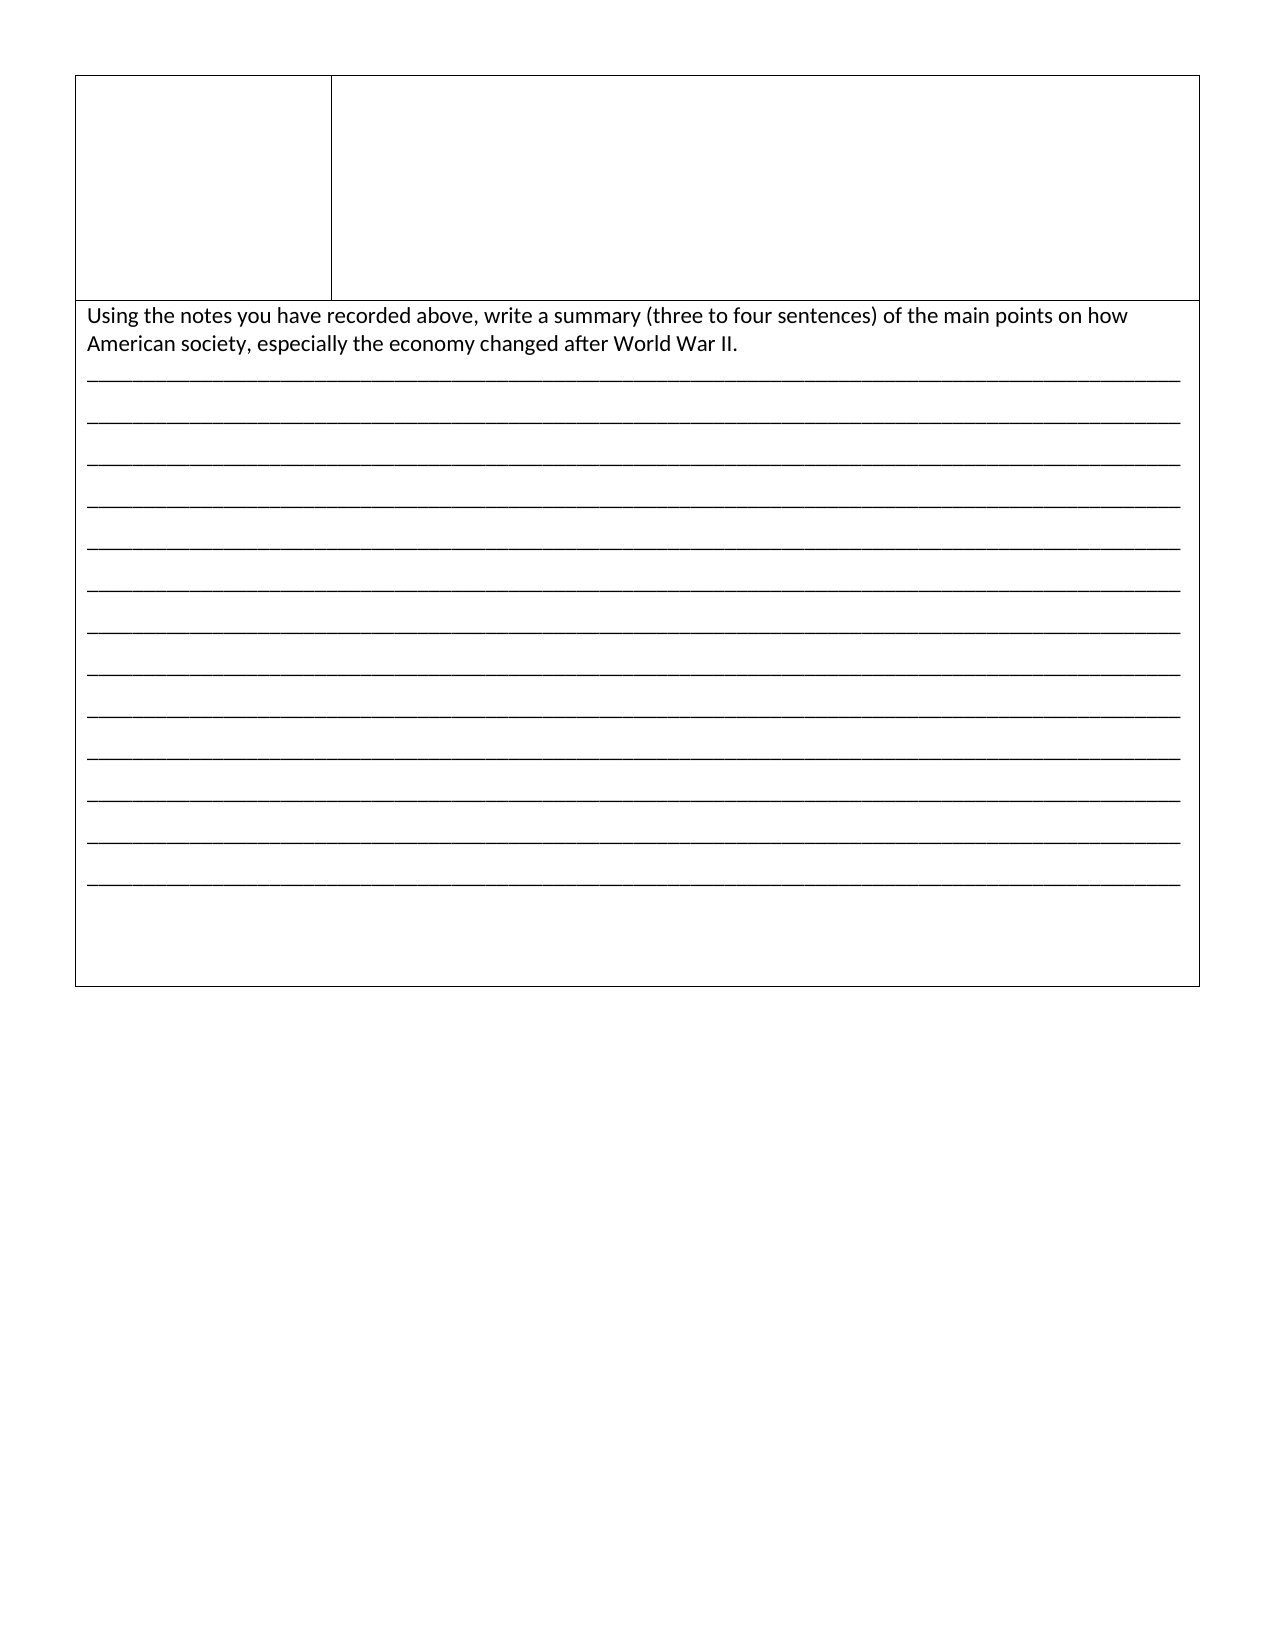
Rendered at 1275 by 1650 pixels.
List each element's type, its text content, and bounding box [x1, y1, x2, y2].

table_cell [76, 76, 331, 300]
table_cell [332, 76, 1199, 300]
table_cell Using the notes you have recorded above, write a summary (three to four sentences) of the main points on how American society, especially the economy changed after World War II. ________________________________________________________________________________________________ ________________________________________________________________________________________________ ________________________________________________________________________________________________ ________________________________________________________________________________________________ ________________________________________________________________________________________________ ________________________________________________________________________________________________ ________________________________________________________________________________________________ ________________________________________________________________________________________________ ________________________________________________________________________________________________ ________________________________________________________________________________________________ ________________________________________________________________________________________________ ________________________________________________________________________________________________ ________________________________________________________________________________________________ [76, 301, 1199, 986]
